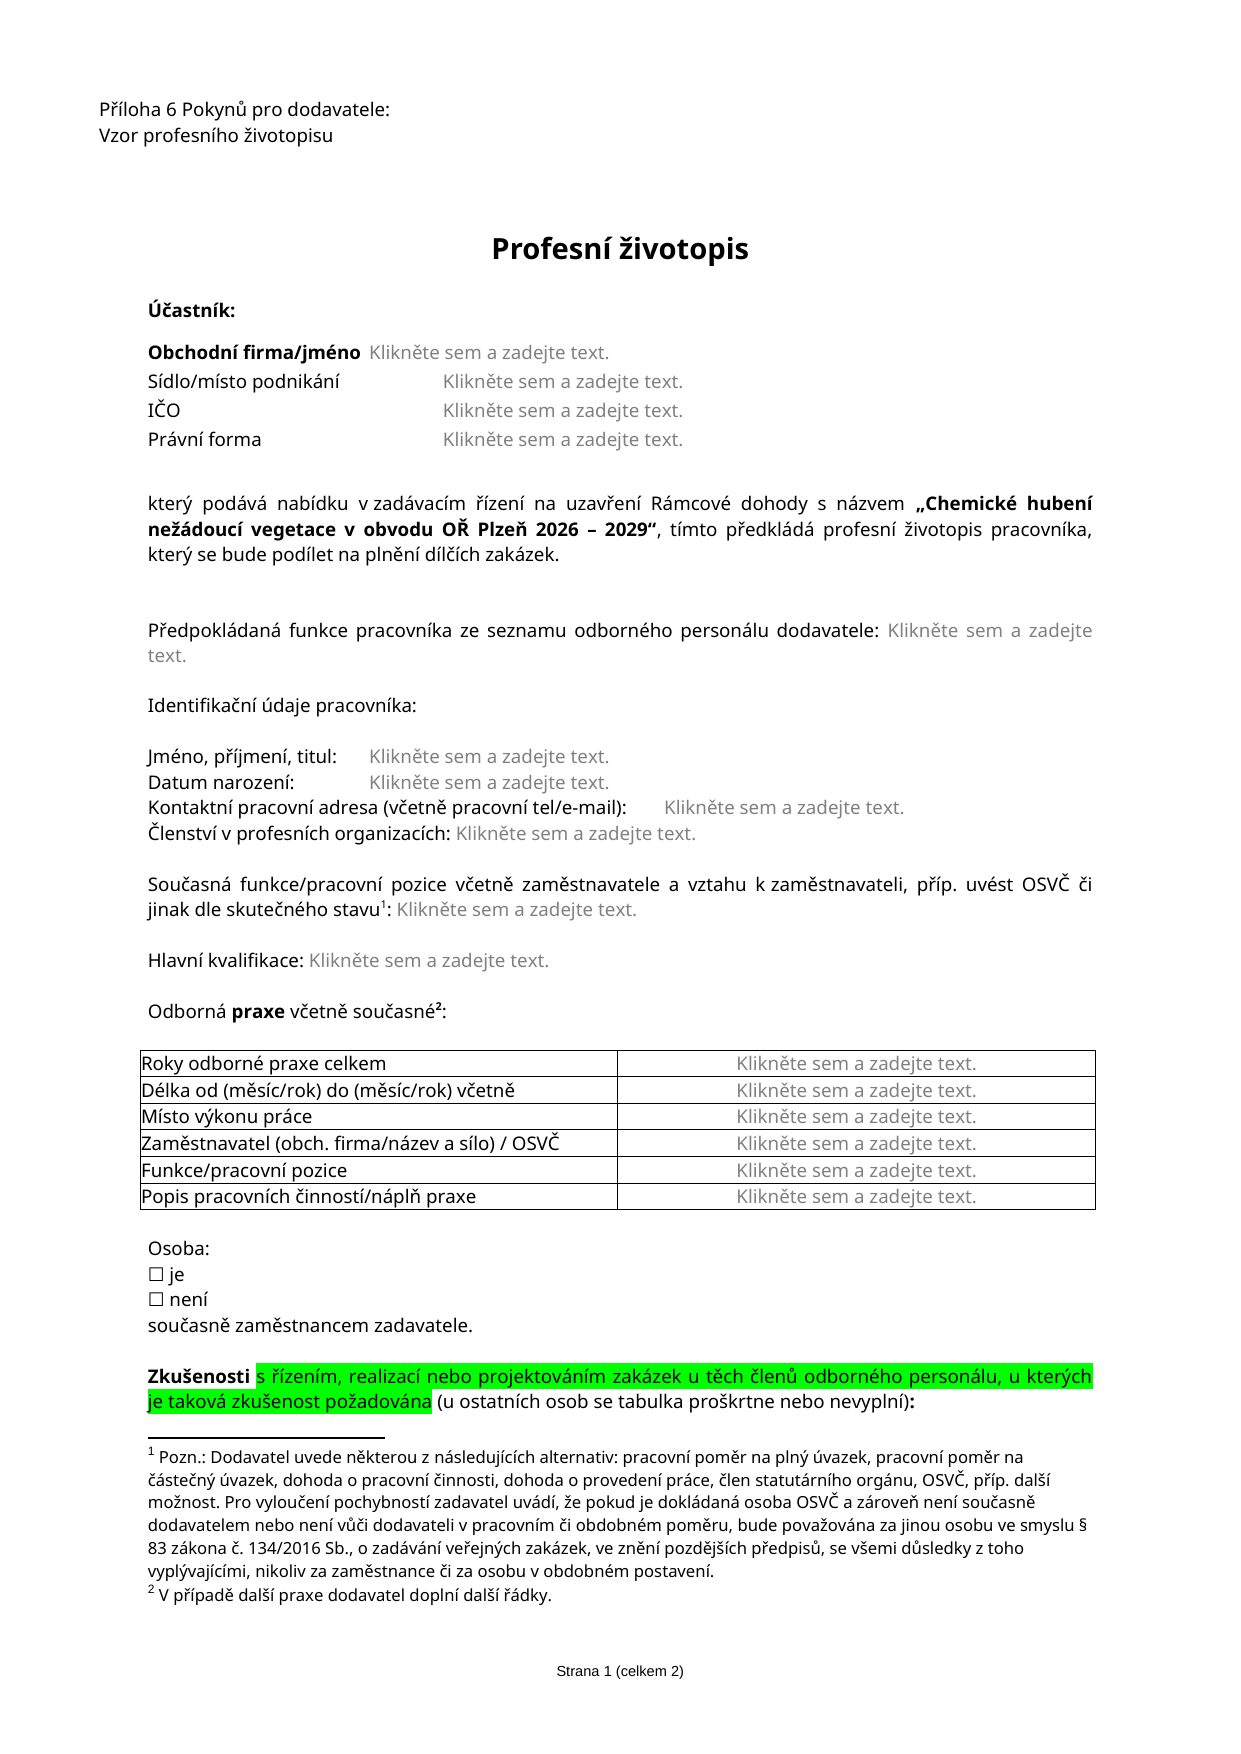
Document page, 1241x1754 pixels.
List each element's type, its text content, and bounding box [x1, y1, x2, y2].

text Účastník: [148, 293, 1093, 324]
text Současná funkce/pracovní pozice včetně zaměstnavatele a vztahu k zaměstnavateli, příp. uvést OSVČ či jinak dle skutečného stavu: [148, 871, 1093, 922]
text Kontaktní pracovní adresa (včetně pracovní tel/e-mail): [148, 794, 1093, 820]
table_cell Délka od (měsíc/rok) do (měsíc/rok) včetně [141, 1077, 617, 1103]
text není [148, 1287, 1093, 1312]
text IČO [148, 394, 1093, 423]
title Profesní životopis [148, 228, 1093, 268]
table_cell [618, 1130, 1095, 1156]
table_cell [618, 1184, 1095, 1209]
text Odborná praxe včetně současné: [148, 999, 1093, 1024]
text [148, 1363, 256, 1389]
table_header Roky odborné praxe celkem [141, 1051, 617, 1076]
table_cell Zaměstnavatel (obch. firma/název a sílo) / OSVČ [141, 1130, 617, 1156]
table_cell Místo výkonu práce [141, 1104, 617, 1129]
text Obchodní firma/jméno [148, 336, 1093, 365]
text Členství v profesních organizacích: [148, 820, 1093, 846]
text Jméno, příjmení, titul: [148, 743, 1093, 769]
text Zkušenosti s řízením, realizací nebo projektováním zakázek u těch členů odborného personálu, u kterých je taková zkušenost požadována (u ostatních osob se tabulka proškrtne nebo nevyplní): [432, 1389, 1093, 1414]
text Identifikační údaje pracovníka: [148, 692, 1093, 718]
text Právní forma [148, 423, 1093, 452]
text Předpokládaná funkce pracovníka ze seznamu odborného personálu dodavatele: [148, 617, 1093, 667]
table_cell Funkce/pracovní pozice [141, 1157, 617, 1182]
text Osoba: [148, 1236, 1093, 1261]
text který podává nabídku v zadávacím řízení na uzavření Rámcové dohody s názvem „Chemické hubení nežádoucí vegetace v obvodu OŘ Plzeň 2026 – 2029“, tímto předkládá profesní životopis pracovníka, který se bude podílet na plnění dílčích zakázek. [148, 490, 1093, 567]
table_cell Popis pracovních činností/náplň praxe [141, 1184, 617, 1209]
text současně zaměstnancem zadavatele. [148, 1312, 1093, 1338]
text je [148, 1261, 1093, 1287]
table_cell [618, 1157, 1095, 1182]
text Hlavní kvalifikace: [148, 948, 1093, 973]
table_cell [618, 1077, 1095, 1103]
table_cell [618, 1104, 1095, 1129]
text Datum narození: [148, 769, 1093, 794]
text Sídlo/místo podnikání [148, 365, 1093, 394]
table_header [618, 1051, 1095, 1076]
